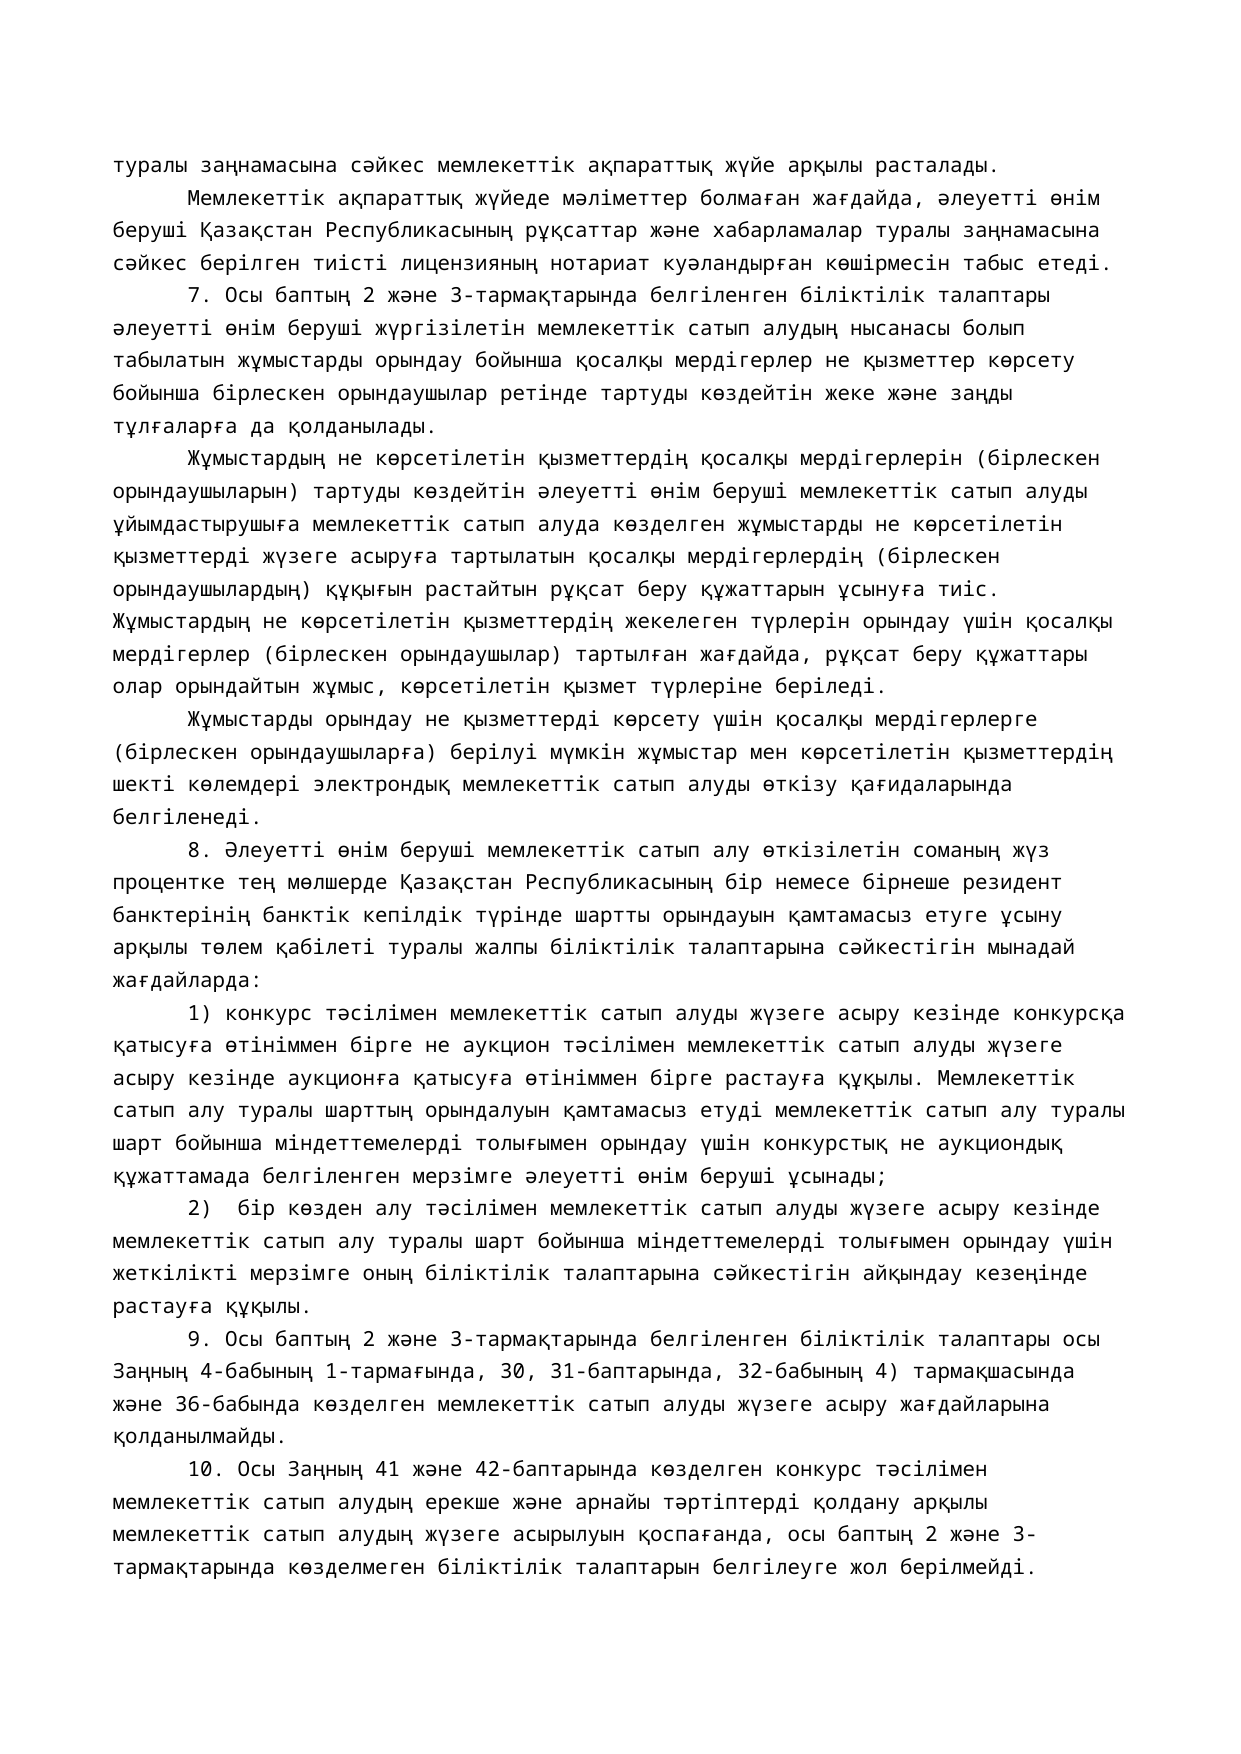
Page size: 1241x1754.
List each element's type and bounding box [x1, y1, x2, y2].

text [112, 150, 1128, 1580]
